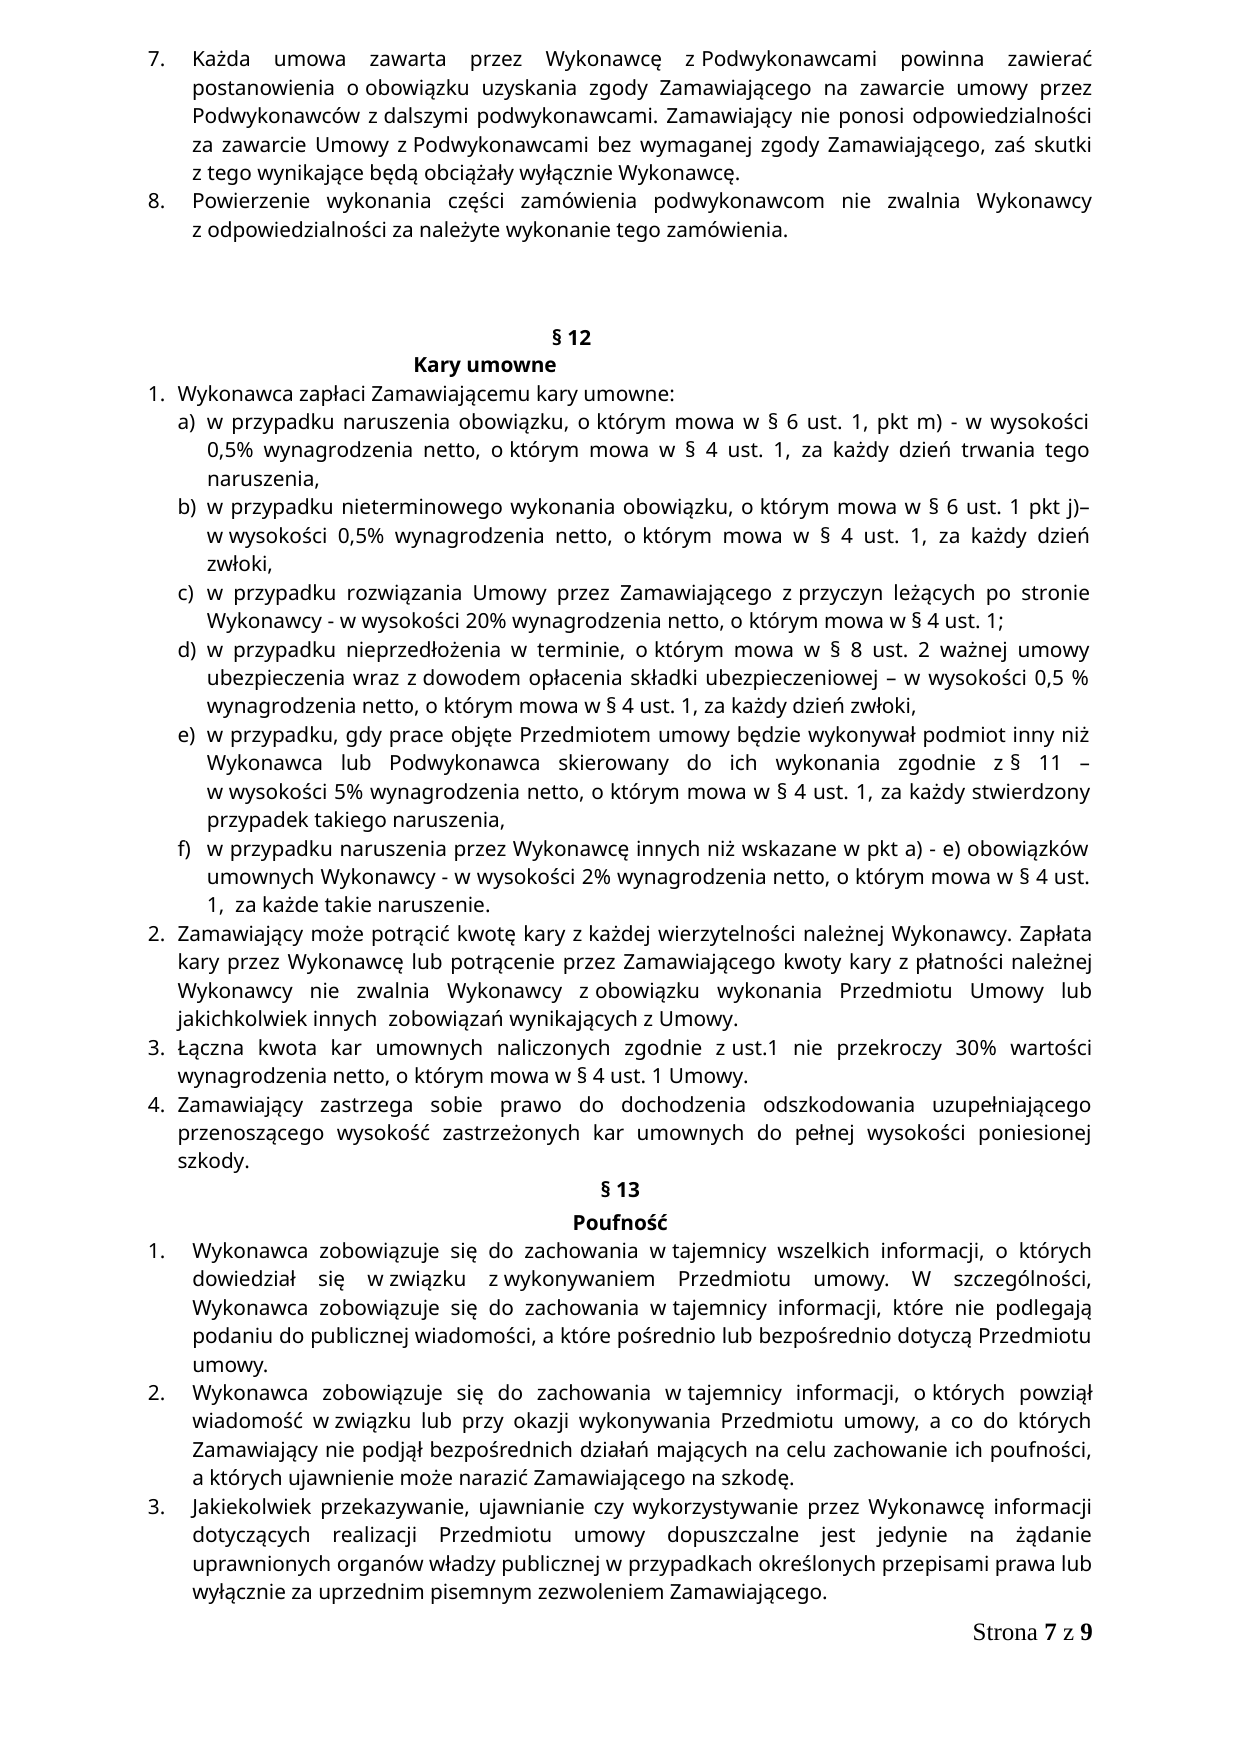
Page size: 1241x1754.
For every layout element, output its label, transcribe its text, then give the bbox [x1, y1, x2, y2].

list w przypadku naruszenia obowiązku, o którym mowa w § 6 ust. 1, pkt m) - w wysokości 0,5% wynagrodzenia netto, o którym mowa w § 4 ust. 1, za każdy dzień trwania tego naruszenia, [177, 407, 1090, 492]
list w przypadku, gdy prace objęte Przedmiotem umowy będzie wykonywał podmiot inny niż Wykonawca lub Podwykonawca skierowany do ich wykonania zgodnie z § 11 – w wysokości 5% wynagrodzenia netto, o którym mowa w § 4 ust. 1, za każdy stwierdzony przypadek takiego naruszenia, [177, 720, 1090, 834]
text § 13 [148, 1175, 1093, 1203]
list Zamawiający zastrzega sobie prawo do dochodzenia odszkodowania uzupełniającego przenoszącego wysokość zastrzeżonych kar umownych do pełnej wysokości poniesionej szkody. [148, 1090, 1093, 1175]
list Każda umowa zawarta przez Wykonawcę z Podwykonawcami powinna zawierać postanowienia o obowiązku uzyskania zgody Zamawiającego na zawarcie umowy przez Podwykonawców z dalszymi podwykonawcami. Zamawiający nie ponosi odpowiedzialności za zawarcie Umowy z Podwykonawcami bez wymaganej zgody Zamawiającego, zaś skutki z tego wynikające będą obciążały wyłącznie Wykonawcę. [148, 44, 1093, 187]
list w przypadku rozwiązania Umowy przez Zamawiającego z przyczyn leżących po stronie Wykonawcy - w wysokości 20% wynagrodzenia netto, o którym mowa w § 4 ust. 1; [177, 578, 1090, 635]
list Zamawiający może potrącić kwotę kary z każdej wierzytelności należnej Wykonawcy. Zapłata kary przez Wykonawcę lub potrącenie przez Zamawiającego kwoty kary z płatności należnej Wykonawcy nie zwalnia Wykonawcy z obowiązku wykonania Przedmiotu Umowy lub jakichkolwiek innych zobowiązań wynikających z Umowy. [148, 919, 1093, 1033]
list Wykonawca zobowiązuje się do zachowania w tajemnicy wszelkich informacji, o których dowiedział się w związku z wykonywaniem Przedmiotu umowy. W szczególności, Wykonawca zobowiązuje się do zachowania w tajemnicy informacji, które nie podlegają podaniu do publicznej wiadomości, a które pośrednio lub bezpośrednio dotyczą Przedmiotu umowy. [148, 1236, 1093, 1378]
text § 12 [443, 325, 700, 350]
list Jakiekolwiek przekazywanie, ujawnianie czy wykorzystywanie przez Wykonawcę informacji dotyczących realizacji Przedmiotu umowy dopuszczalne jest jedynie na żądanie uprawnionych organów władzy publicznej w przypadkach określonych przepisami prawa lub wyłącznie za uprzednim pisemnym zezwoleniem Zamawiającego. [148, 1492, 1093, 1606]
list w przypadku nieprzedłożenia w terminie, o którym mowa w § 8 ust. 2 ważnej umowy ubezpieczenia wraz z dowodem opłacenia składki ubezpieczeniowej – w wysokości 0,5 % wynagrodzenia netto, o którym mowa w § 4 ust. 1, za każdy dzień zwłoki, [177, 635, 1090, 720]
text Poufność [148, 1208, 1093, 1236]
list Powierzenie wykonania części zamówienia podwykonawcom nie zwalnia Wykonawcy z odpowiedzialności za należyte wykonanie tego zamówienia. [148, 187, 1093, 243]
list w przypadku naruszenia przez Wykonawcę innych niż wskazane w pkt a) - e) obowiązków umownych Wykonawcy - w wysokości 2% wynagrodzenia netto, o którym mowa w § 4 ust. 1, za każde takie naruszenie. [177, 834, 1090, 919]
text Kary umowne [148, 350, 1093, 379]
list w przypadku nieterminowego wykonania obowiązku, o którym mowa w § 6 ust. 1 pkt j)– w wysokości 0,5% wynagrodzenia netto, o którym mowa w § 4 ust. 1, za każdy dzień zwłoki, [177, 492, 1090, 578]
list Wykonawca zapłaci Zamawiającemu kary umowne: [148, 379, 1093, 407]
list Łączna kwota kar umownych naliczonych zgodnie z ust.1 nie przekroczy 30% wartości wynagrodzenia netto, o którym mowa w § 4 ust. 1 Umowy. [148, 1033, 1093, 1090]
list Wykonawca zobowiązuje się do zachowania w tajemnicy informacji, o których powziął wiadomość w związku lub przy okazji wykonywania Przedmiotu umowy, a co do których Zamawiający nie podjął bezpośrednich działań mających na celu zachowanie ich poufności, a których ujawnienie może narazić Zamawiającego na szkodę. [148, 1378, 1093, 1492]
